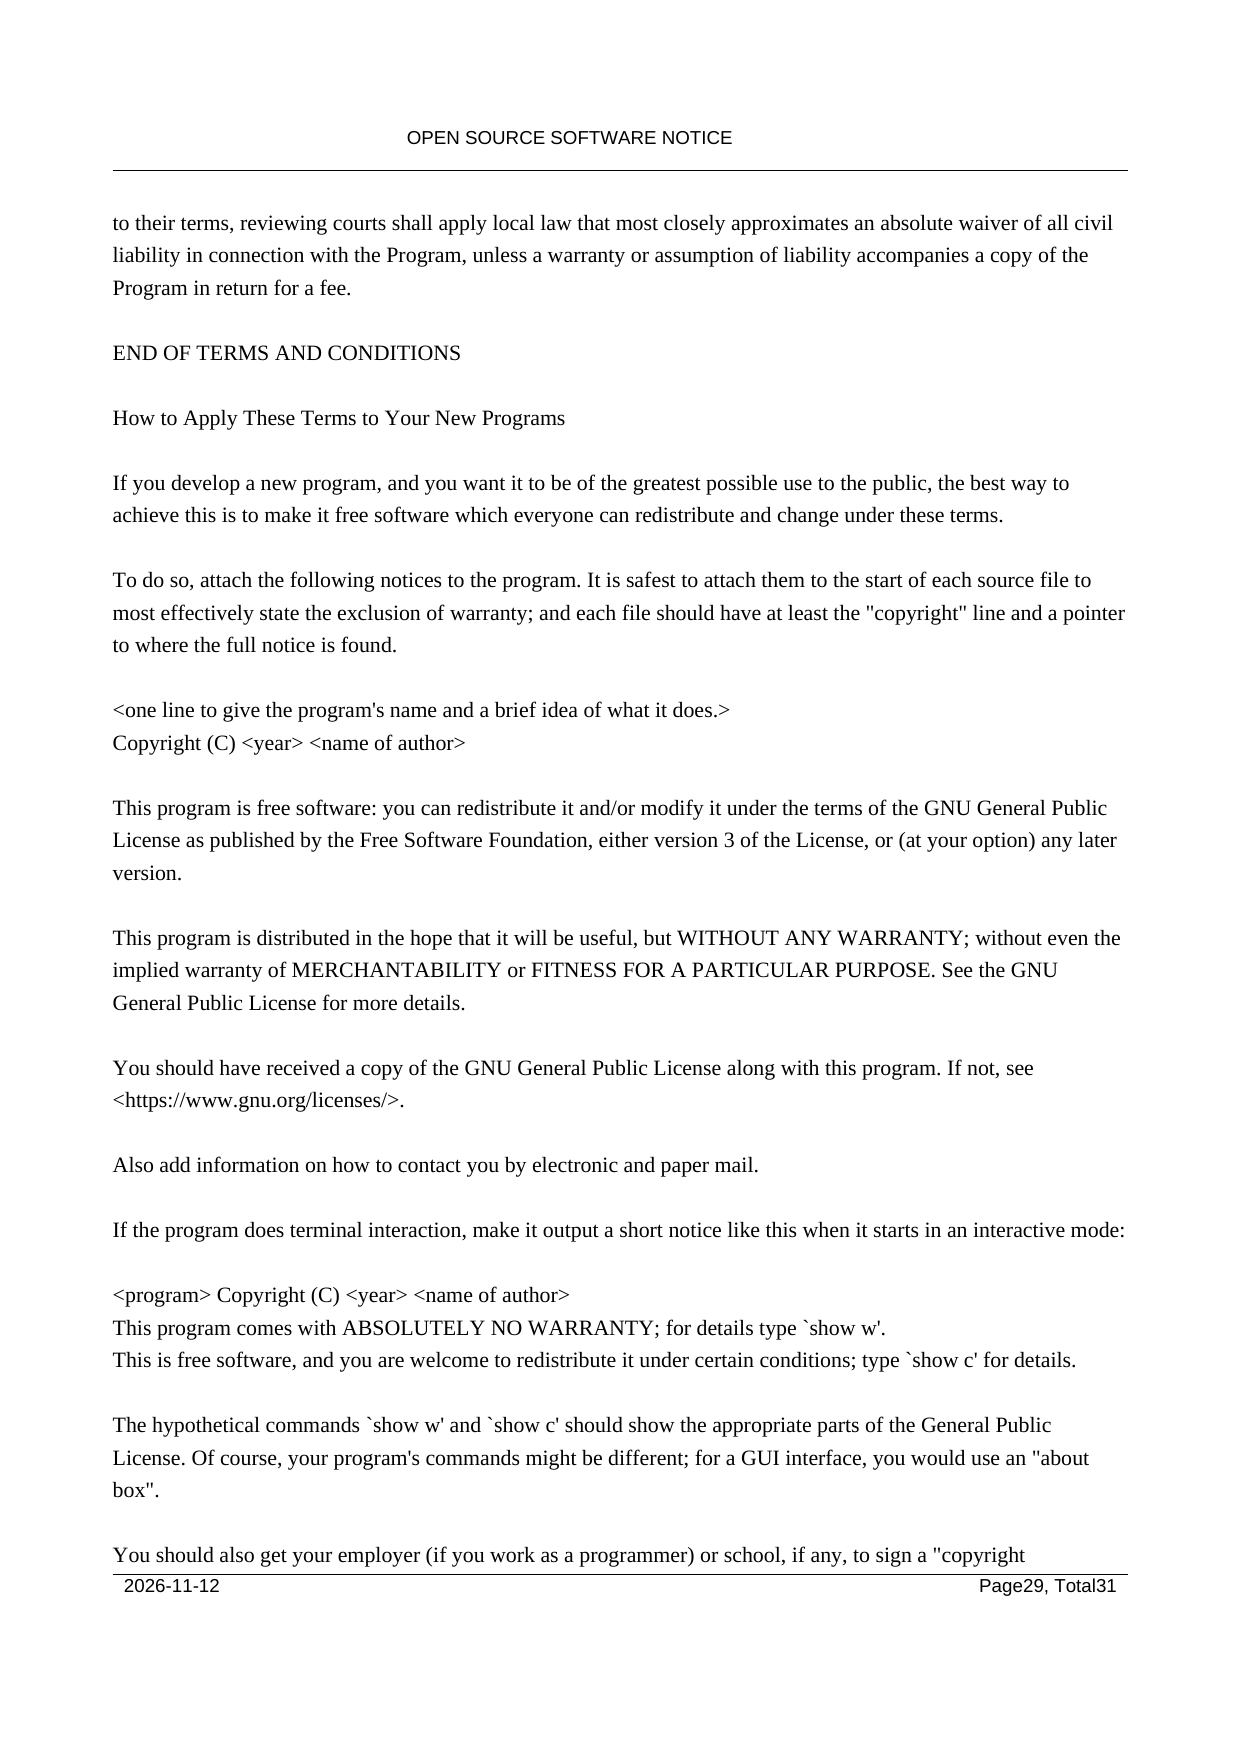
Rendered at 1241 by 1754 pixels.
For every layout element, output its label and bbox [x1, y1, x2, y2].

text [112, 206, 1128, 1571]
